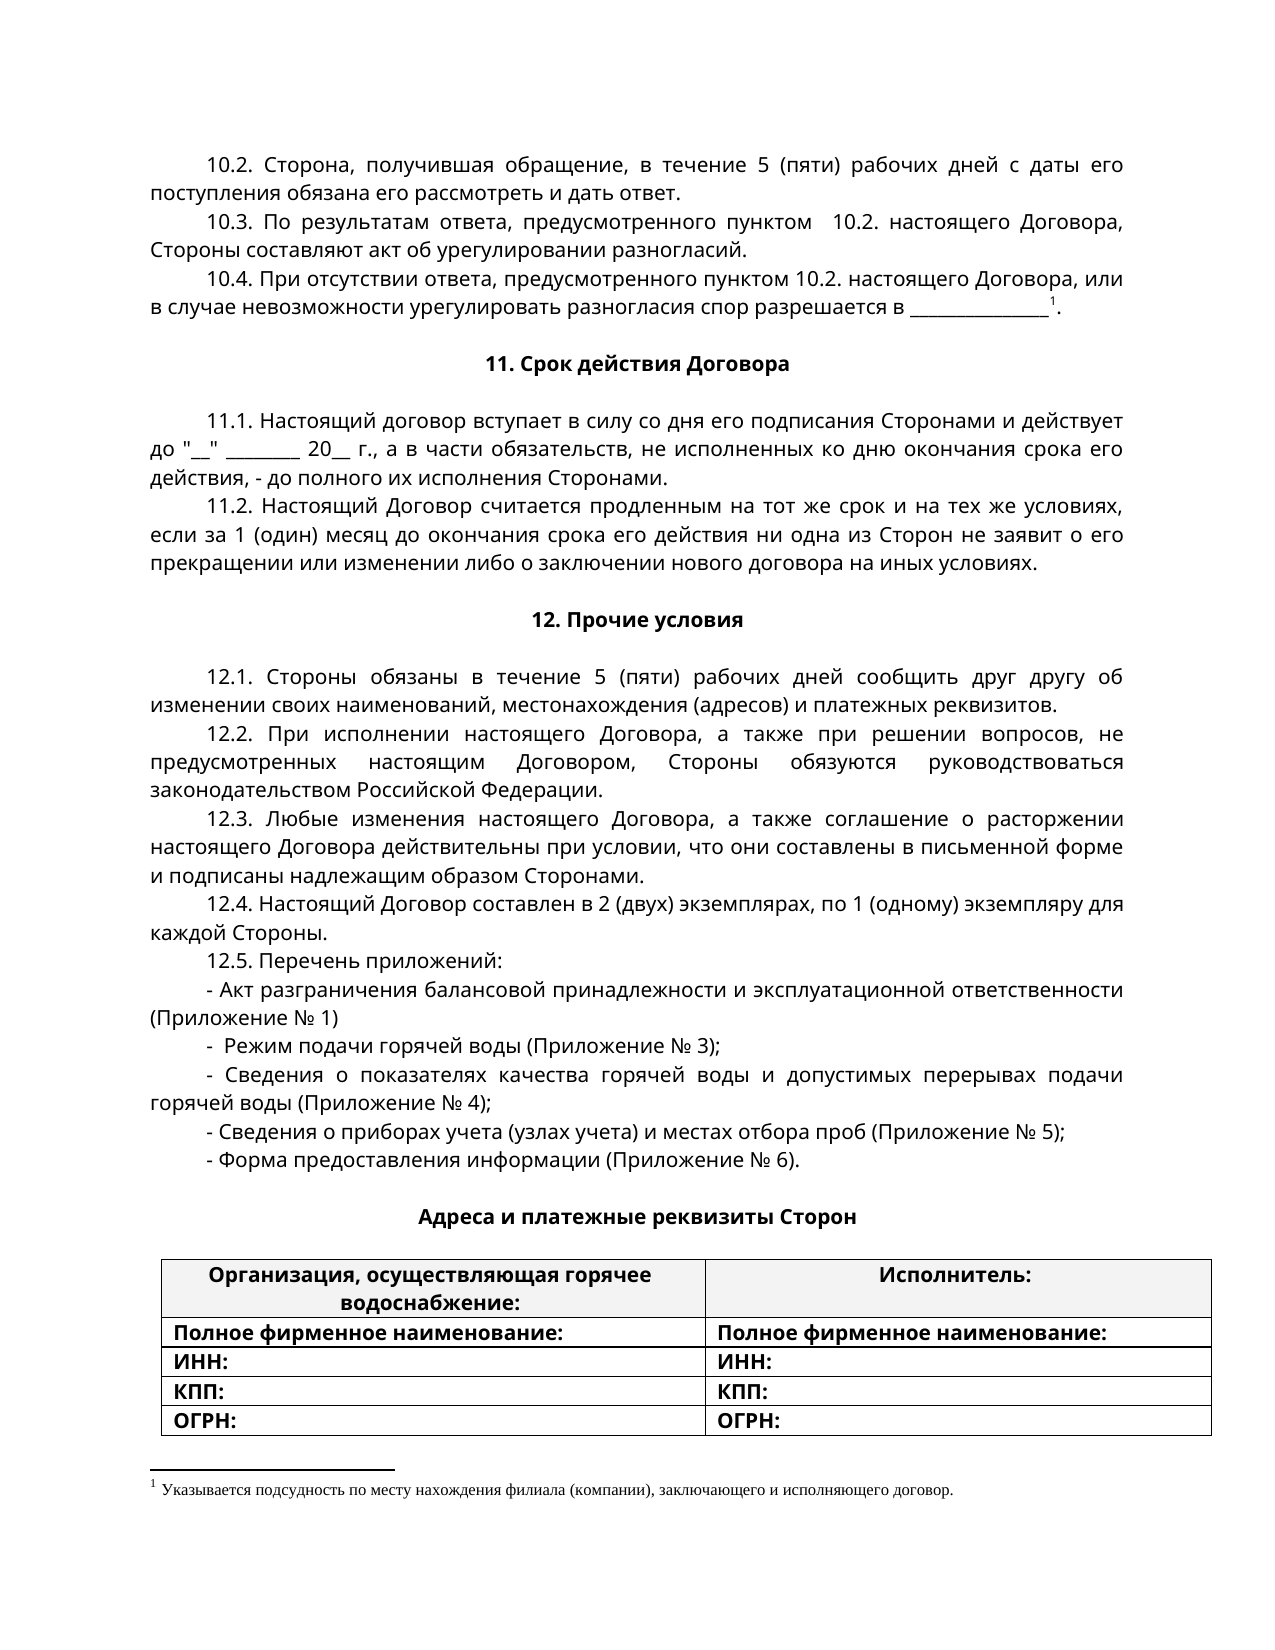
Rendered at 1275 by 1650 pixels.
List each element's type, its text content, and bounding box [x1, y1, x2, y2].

text - Сведения о показателях качества горячей воды и допустимых перерывах подачи горячей воды (Приложение № 4); [150, 1060, 1125, 1117]
table_cell ОГРН: [706, 1406, 1211, 1435]
text - Акт разграничения балансовой принадлежности и эксплуатационной ответственности (Приложение № 1) [150, 975, 1125, 1032]
table_cell ИНН: [162, 1348, 705, 1376]
text 10.2. Сторона, получившая обращение, в течение 5 (пяти) рабочих дней с даты его поступления обязана его рассмотреть и дать ответ. [150, 150, 1125, 207]
text 12.5. Перечень приложений: [150, 946, 1125, 975]
table_cell ОГРН: [162, 1406, 705, 1435]
text 12. Прочие условия [150, 605, 1125, 633]
table_cell Полное фирменное наименование: [162, 1318, 705, 1346]
text - Форма предоставления информации (Приложение № 6). [150, 1145, 1125, 1174]
table_cell КПП: [706, 1377, 1211, 1405]
text 10.4. При отсутствии ответа, предусмотренного пунктом 10.2. настоящего Договора, или в случае невозможности урегулировать разногласия спор разрешается в _______________. [150, 264, 1125, 321]
text 11.2. Настоящий Договор считается продленным на тот же срок и на тех же условиях, если за 1 (один) месяц до окончания срока его действия ни одна из Сторон не заявит о его прекращении или изменении либо о заключении нового договора на иных условиях. [150, 491, 1125, 577]
text 12.4. Настоящий Договор составлен в 2 (двух) экземплярах, по 1 (одному) экземпляру для каждой Стороны. [150, 889, 1125, 946]
table_header Организация, осуществляющая горячее водоснабжение: [162, 1260, 705, 1317]
text - Режим подачи горячей воды (Приложение № 3); [150, 1032, 1125, 1060]
text 11.1. Настоящий договор вступает в силу со дня его подписания Сторонами и действует до "__" ________ 20__ г., а в части обязательств, не исполненных ко дню окончания срока его действия, - до полного их исполнения Сторонами. [150, 406, 1125, 491]
text Адреса и платежные реквизиты Сторон [150, 1202, 1125, 1231]
text 11. Срок действия Договора [150, 349, 1125, 377]
table_header Исполнитель: [706, 1260, 1211, 1317]
text 12.1. Стороны обязаны в течение 5 (пяти) рабочих дней сообщить друг другу об изменении своих наименований, местонахождения (адресов) и платежных реквизитов. [150, 662, 1125, 719]
text 12.3. Любые изменения настоящего Договора, а также соглашение о расторжении настоящего Договора действительны при условии, что они составлены в письменной форме и подписаны надлежащим образом Сторонами. [150, 804, 1125, 889]
table_cell КПП: [162, 1377, 705, 1405]
table_cell Полное фирменное наименование: [706, 1318, 1211, 1346]
text 10.3. По результатам ответа, предусмотренного пунктом 10.2. настоящего Договора, Стороны составляют акт об урегулировании разногласий. [150, 207, 1125, 264]
table_cell ИНН: [706, 1348, 1211, 1376]
text - Сведения о приборах учета (узлах учета) и местах отбора проб (Приложение № 5); [150, 1117, 1125, 1145]
text 12.2. При исполнении настоящего Договора, а также при решении вопросов, не предусмотренных настоящим Договором, Стороны обязуются руководствоваться законодательством Российской Федерации. [150, 719, 1125, 804]
